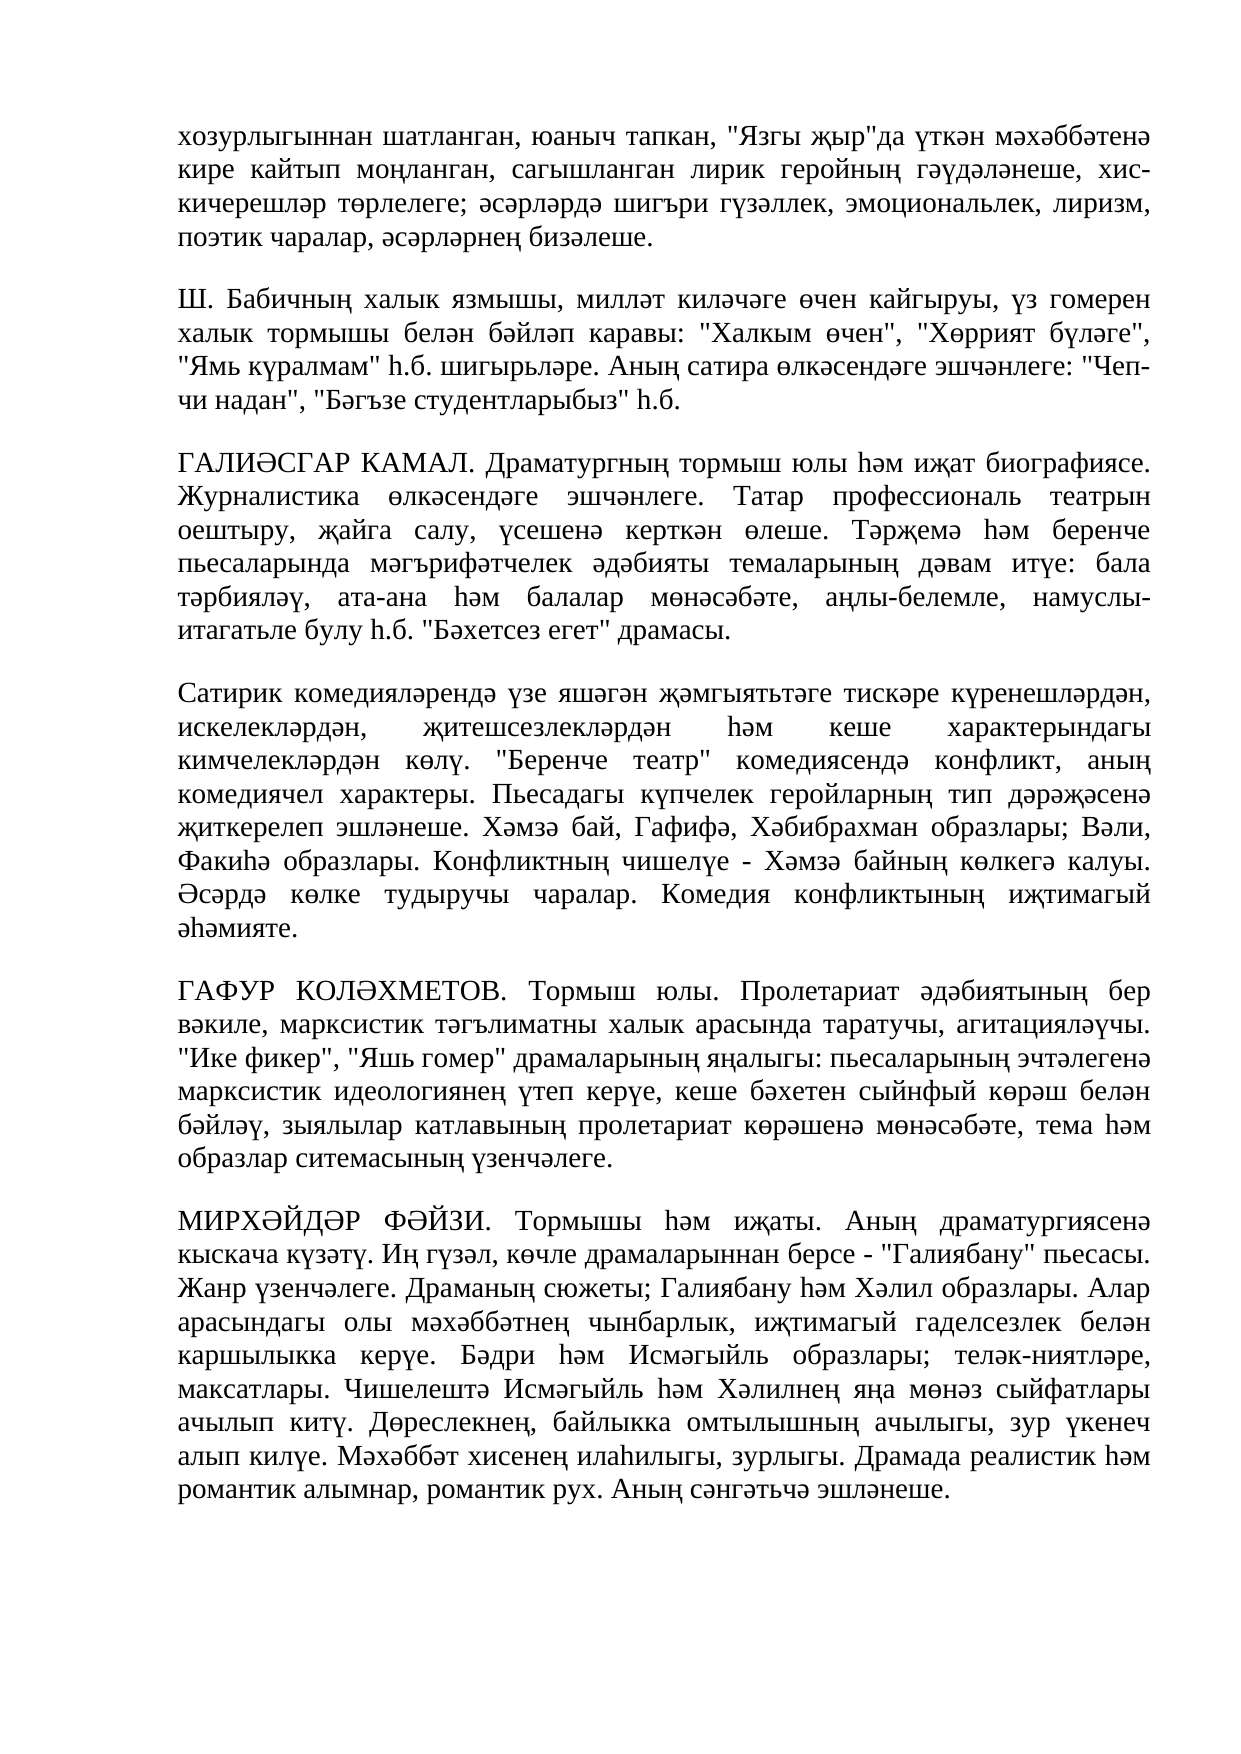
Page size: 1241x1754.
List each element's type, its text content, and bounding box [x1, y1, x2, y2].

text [177, 118, 1152, 252]
text МИРХӘЙДӘР ФӘЙЗИ. Тормышы һәм иҗаты. Аның драматургиясенә кыскача күзәтү. Иң гүзәл, көчле драмаларыннан берсе - "Галиябану" пьесасы. Жанр үзенчәлеге. Драманың сюжеты; Галиябану һәм Хәлил образлары. Алар арасындагы олы мәхәббәтнең чынбарлык, иҗтимагый гаделсезлек белән каршылыкка керүе. Бәдри һәм Исмәгыйль образлары; теләк-ниятләре, максатлары. Чишелештә Исмәгыйль һәм Хәлилнең яңа мөнәз сыйфатлары ачылып китү. Дөреслекнең, байлыкка омтылышның ачылыгы, зур үкенеч алып килүе. Мәхәббәт хисенең илаһилыгы, зурлыгы. Драмада реалистик һәм романтик алымнар, романтик рух. Аның сәнгәтьчә эшләнеше. [177, 1203, 1152, 1505]
text ГАЛИӘСГАР КАМАЛ. Драматургның тормыш юлы һәм иҗат биографиясе. Журналистика өлкәсендәге эшчәнлеге. Татар профессиональ театрын оештыру, җайга салу, үсешенә керткән өлеше. Тәрҗемә һәм беренче пьесаларында мәгърифәтчелек әдәбияты темаларының дәвам итүе: бала тәрбияләү, ата-ана һәм балалар мөнәсәбәте, аңлы-белемле, намуслы-итагатьле булу һ.б. "Бәхетсез егет" драмасы. [177, 445, 1152, 646]
text ГАФУР КОЛӘХМЕТОВ. Тормыш юлы. Пролетариат әдәбиятының бер вәкиле, марксистик тәгълиматны халык арасында таратучы, агитацияләүчы. "Ике фикер", "Яшь гомер" драмаларының яңалыгы: пьесаларының эчтәлегенә марксистик идеологиянең үтеп керүе, кеше бәхетен сыйнфый көрәш белән бәйләү, зыялылар катлавының пролетариат көрәшенә мөнәсәбәте, тема һәм образлар ситемасының үзенчәлеге. [177, 973, 1152, 1174]
text Ш. Бабичның халык язмышы, милләт киләчәге өчен кайгыруы, үз гомерен халык тормышы белән бәйләп каравы: "Халкым өчен", "Хөррият бүләге", "Ямь күралмам" һ.б. шигырьләре. Аның сатира өлкәсендәге эшчәнлеге: "Чеп-чи надан", "Бәгъзе студентларыбыз" һ.б. [177, 281, 1152, 416]
text Сатирик комедияләрендә үзе яшәгән җәмгыятьтәге тискәре күренешләрдән, искелекләрдән, җитешсезлекләрдән һәм кеше характерындагы кимчелекләрдән көлү. "Беренче театр" комедиясендә конфликт, аның комедиячел характеры. Пьесадагы күпчелек геройларның тип дәрәҗәсенә җиткерелеп эшләнеше. Хәмзә бай, Гафифә, Хәбибрахман образлары; Вәли, Факиһә образлары. Конфликтның чишелүе - Хәмзә байның көлкегә калуы. Әсәрдә көлке тудыручы чаралар. Комедия конфликтының иҗтимагый әһәмияте. [177, 675, 1152, 943]
